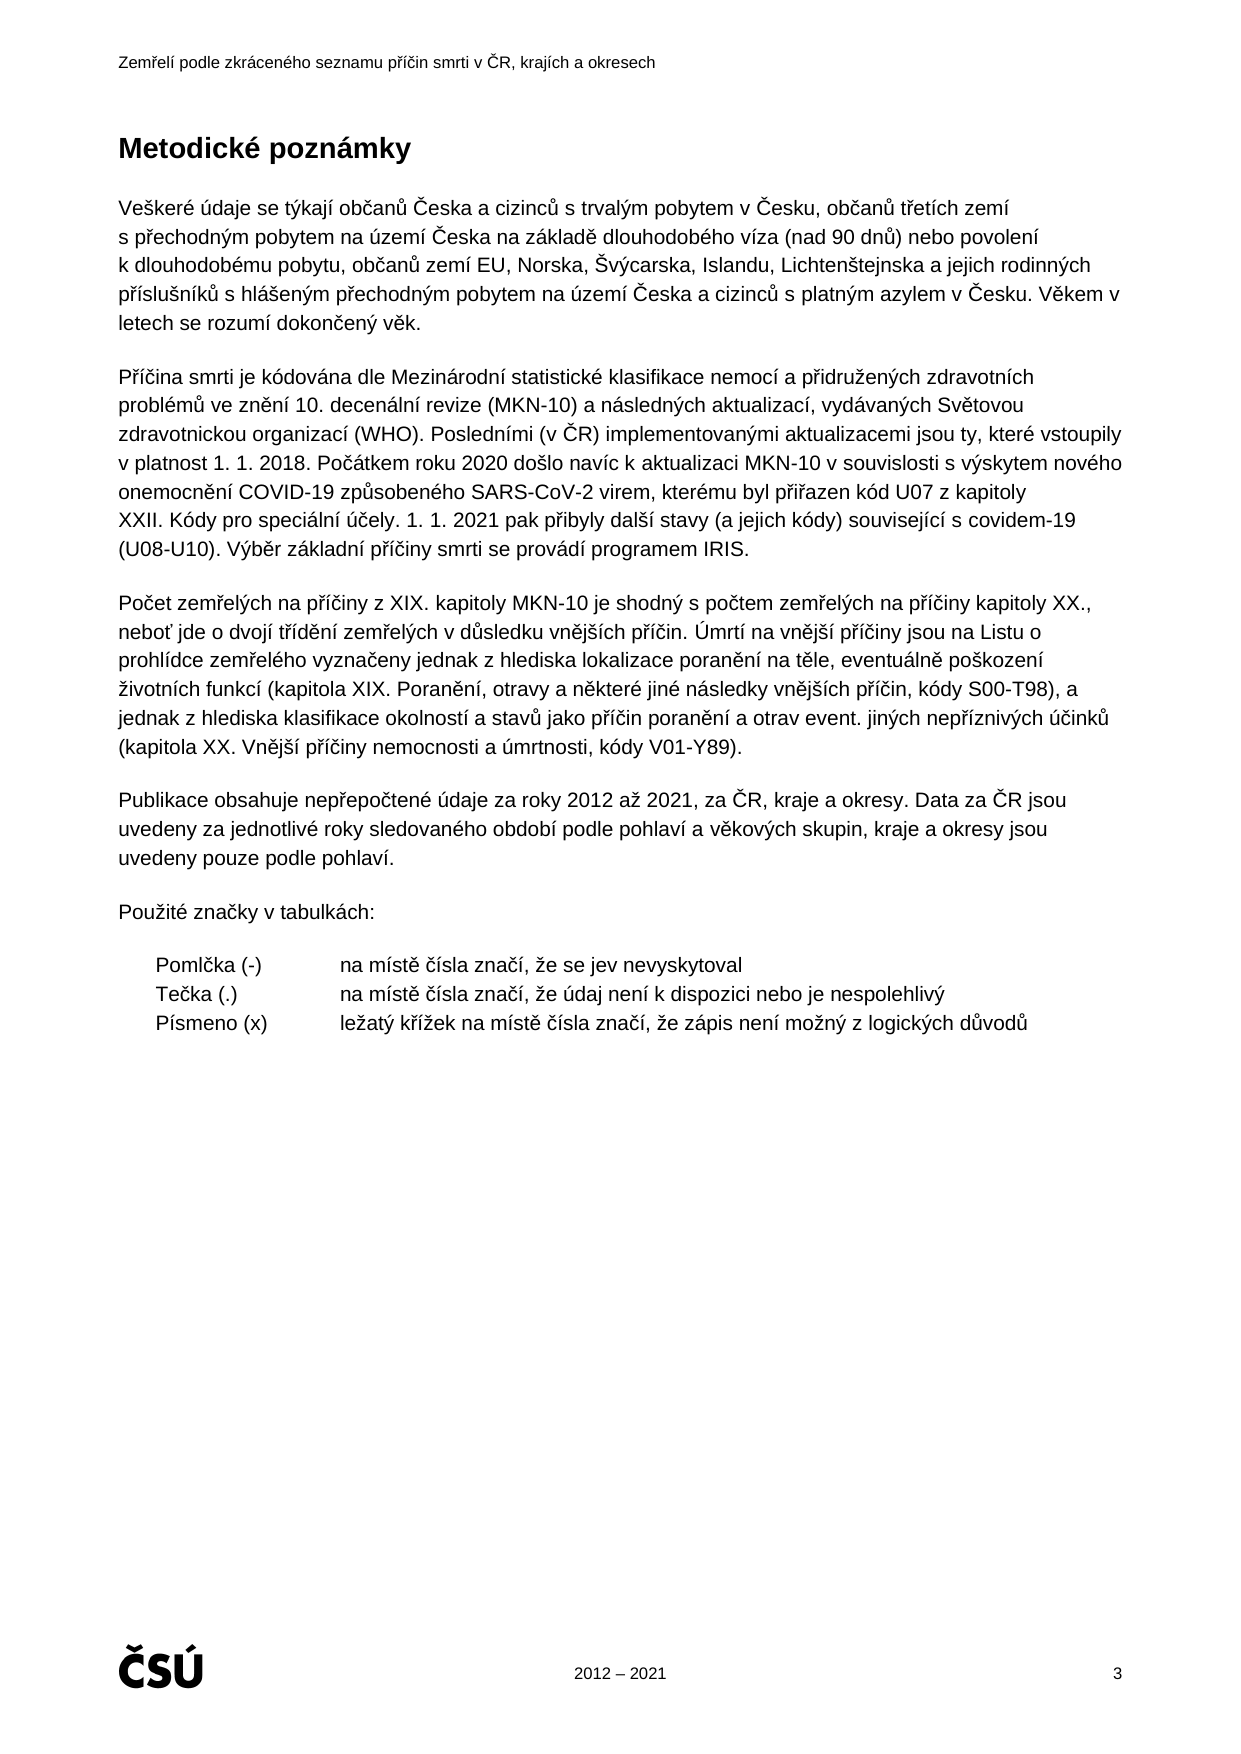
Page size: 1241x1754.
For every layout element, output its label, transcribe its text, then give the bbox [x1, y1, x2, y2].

text Příčina smrti je kódována dle Mezinárodní statistické klasifikace nemocí a přidružených zdravotních problémů ve znění 10. decenální revize (MKN-10) a následných aktualizací, vydávaných Světovou zdravotnickou organizací (WHO). Posledními (v ČR) implementovanými aktualizacemi jsou ty, které vstoupily v platnost 1. 1. 2018. Počátkem roku 2020 došlo navíc k aktualizaci MKN-10 v souvislosti s výskytem nového onemocnění COVID-19 způsobeného SARS-CoV-2 virem, kterému byl přiřazen kód U07 z kapitoly XXII. Kódy pro speciální účely. 1. 1. 2021 pak přibyly další stavy (a jejich kódy) související s covidem-19 (U08-U10). Výběr základní příčiny smrti se provádí programem IRIS. [118, 364, 1122, 561]
text Tečka (.) na místě čísla značí, že údaj není k dispozici nebo je nespolehlivý [155, 982, 1122, 1006]
text Použité značky v tabulkách: [118, 899, 1122, 923]
text Publikace obsahuje nepřepočtené údaje za roky 2012 až 2021, za ČR, kraje a okresy. Data za ČR jsou uvedeny za jednotlivé roky sledovaného období podle pohlaví a věkových skupin, kraje a okresy jsou uvedeny pouze podle pohlaví. [118, 788, 1122, 870]
picture [118, 1643, 203, 1689]
text Počet zemřelých na příčiny z XIX. kapitoly MKN-10 je shodný s počtem zemřelých na příčiny kapitoly XX., neboť jde o dvojí třídění zemřelých v důsledku vnějších příčin. Úmrtí na vnější příčiny jsou na Listu o prohlídce zemřelého vyznačeny jednak z hlediska lokalizace poranění na těle, eventuálně poškození životních funkcí (kapitola XIX. Poranění, otravy a některé jiné následky vnějších příčin, kódy S00-T98), a jednak z hlediska klasifikace okolností a stavů jako příčin poranění a otrav event. jiných nepříznivých účinků (kapitola XX. Vnější příčiny nemocnosti a úmrtnosti, kódy V01-Y89). [118, 591, 1122, 758]
text Pomlčka (-) na místě čísla značí, že se jev nevyskytoval [155, 953, 1122, 977]
text Písmeno (x) ležatý křížek na místě čísla značí, že zápis není možný z logických důvodů [155, 1011, 1122, 1035]
text Metodické poznámky [118, 131, 1122, 164]
text Veškeré údaje se týkají občanů Česka a cizinců s trvalým pobytem v Česku, občanů třetích zemí s přechodným pobytem na území Česka na základě dlouhodobého víza (nad 90 dnů) nebo povolení k dlouhodobému pobytu, občanů zemí EU, Norska, Švýcarska, Islandu, Lichtenštejnska a jejich rodinných příslušníků s hlášeným přechodným pobytem na území Česka a cizinců s platným azylem v Česku. Věkem v letech se rozumí dokončený věk. [118, 196, 1122, 335]
